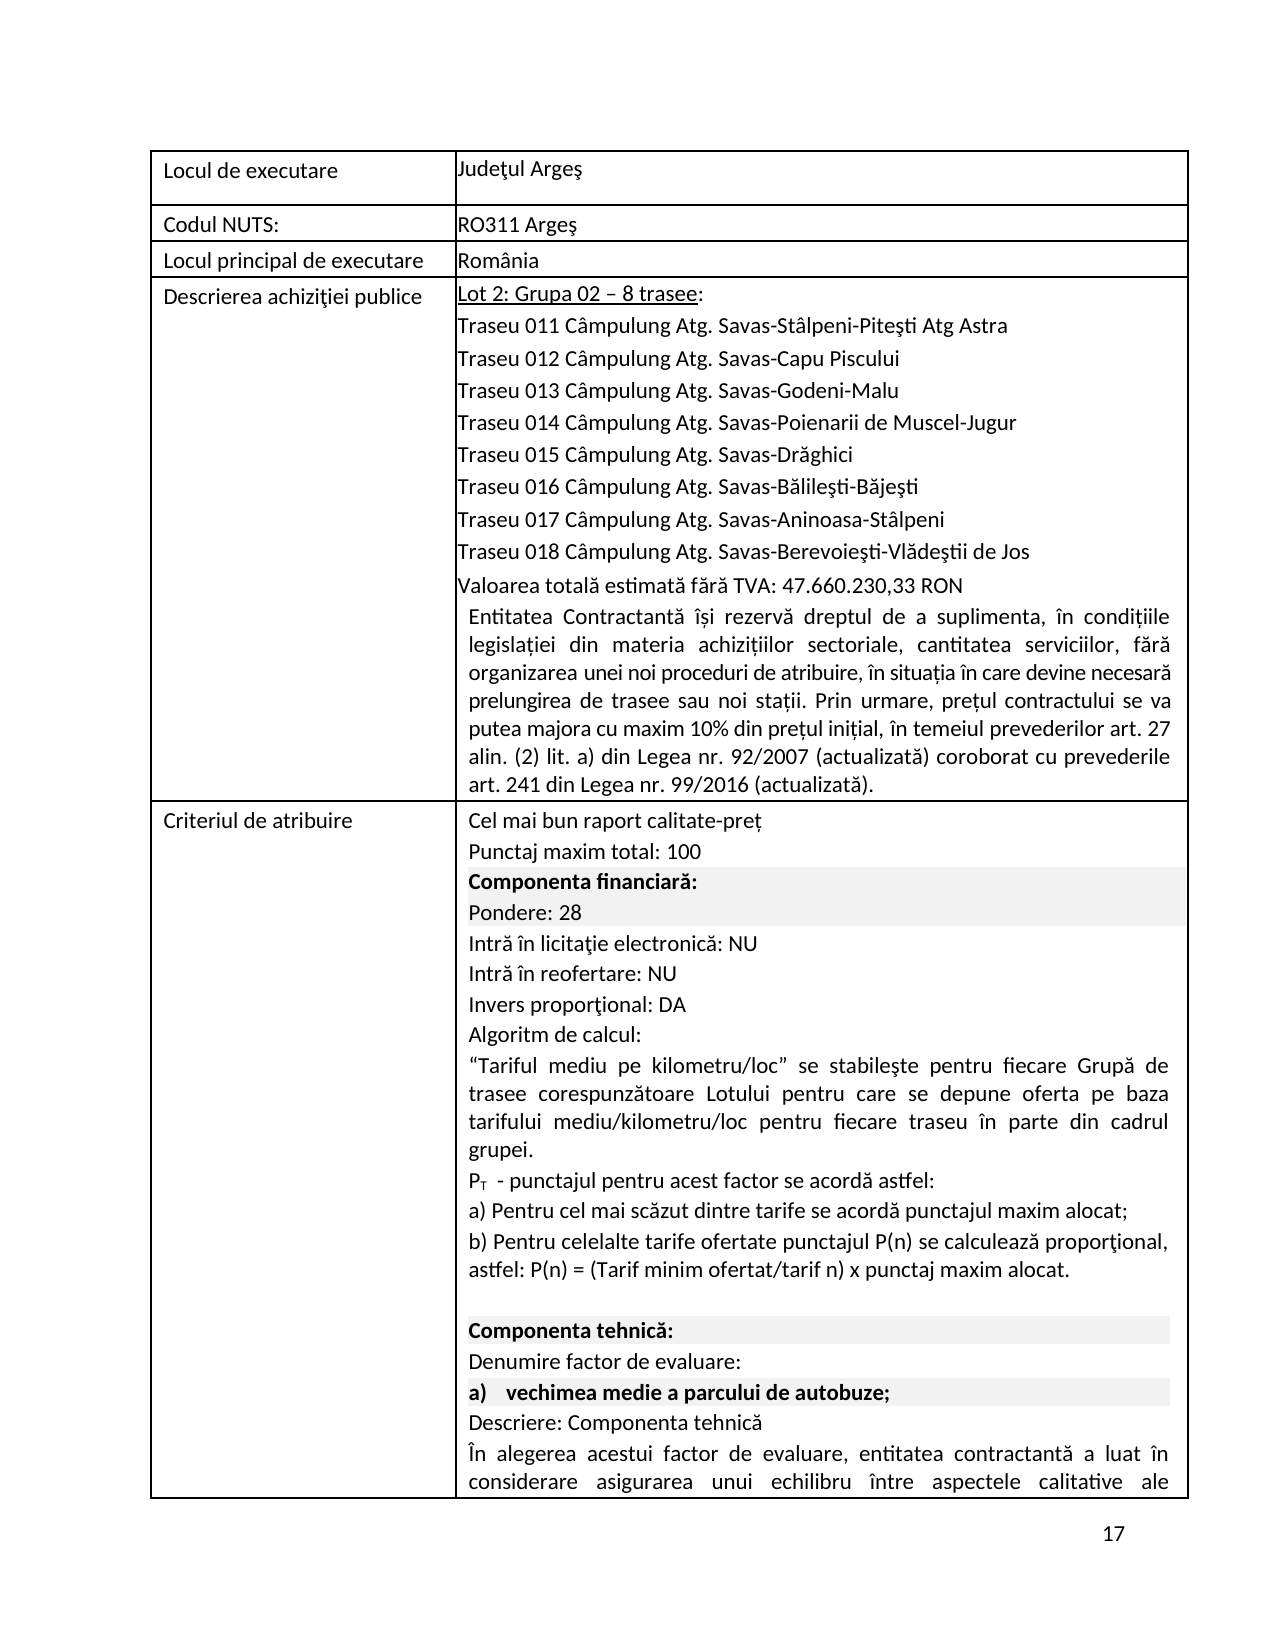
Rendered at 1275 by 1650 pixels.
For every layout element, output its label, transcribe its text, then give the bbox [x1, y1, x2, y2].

table_cell România [457, 242, 1187, 276]
table_cell RO311 Argeş [457, 206, 1187, 240]
table_cell Locul principal de executare [152, 242, 455, 276]
table_cell Lot 2: Grupa 02 – 8 trasee: Traseu 011 Câmpulung Atg. Savas-Stâlpeni-Piteşti Atg Astra Traseu 012 Câmpulung Atg. Savas-Capu Piscului Traseu 013 Câmpulung Atg. Savas-Godeni-Malu Traseu 014 Câmpulung Atg. Savas-Poienarii de Muscel-Jugur Traseu 015 Câmpulung Atg. Savas-Drăghici Traseu 016 Câmpulung Atg. Savas-Bălileşti-Băjeşti Traseu 017 Câmpulung Atg. Savas-Aninoasa-Stâlpeni Traseu 018 Câmpulung Atg. Savas-Berevoieşti-Vlădeştii de Jos Valoarea totală estimată fără TVA: 47.660.230,33 RON Entitatea Contractantă își rezervă dreptul de a suplimenta, în condițiile legislației din materia achizițiilor sectoriale, cantitatea serviciilor, fără organizarea unei noi proceduri de atribuire, în situația în care devine necesară prelungirea de trasee sau noi stații. Prin urmare, prețul contractului se va putea majora cu maxim 10% din prețul inițial, în temeiul prevederilor art. 27 alin. (2) lit. a) din Legea nr. 92/2007 (actualizată) coroborat cu prevederile art. 241 din Legea nr. 99/2016 (actualizată). [457, 278, 1187, 800]
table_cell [457, 802, 1187, 1497]
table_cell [152, 802, 455, 1497]
table_cell Locul de executare [152, 152, 455, 204]
table_cell Codul NUTS: [152, 206, 455, 240]
table_cell Descrierea achiziţiei publice [152, 278, 455, 800]
table_cell Judeţul Argeş [457, 152, 1187, 204]
